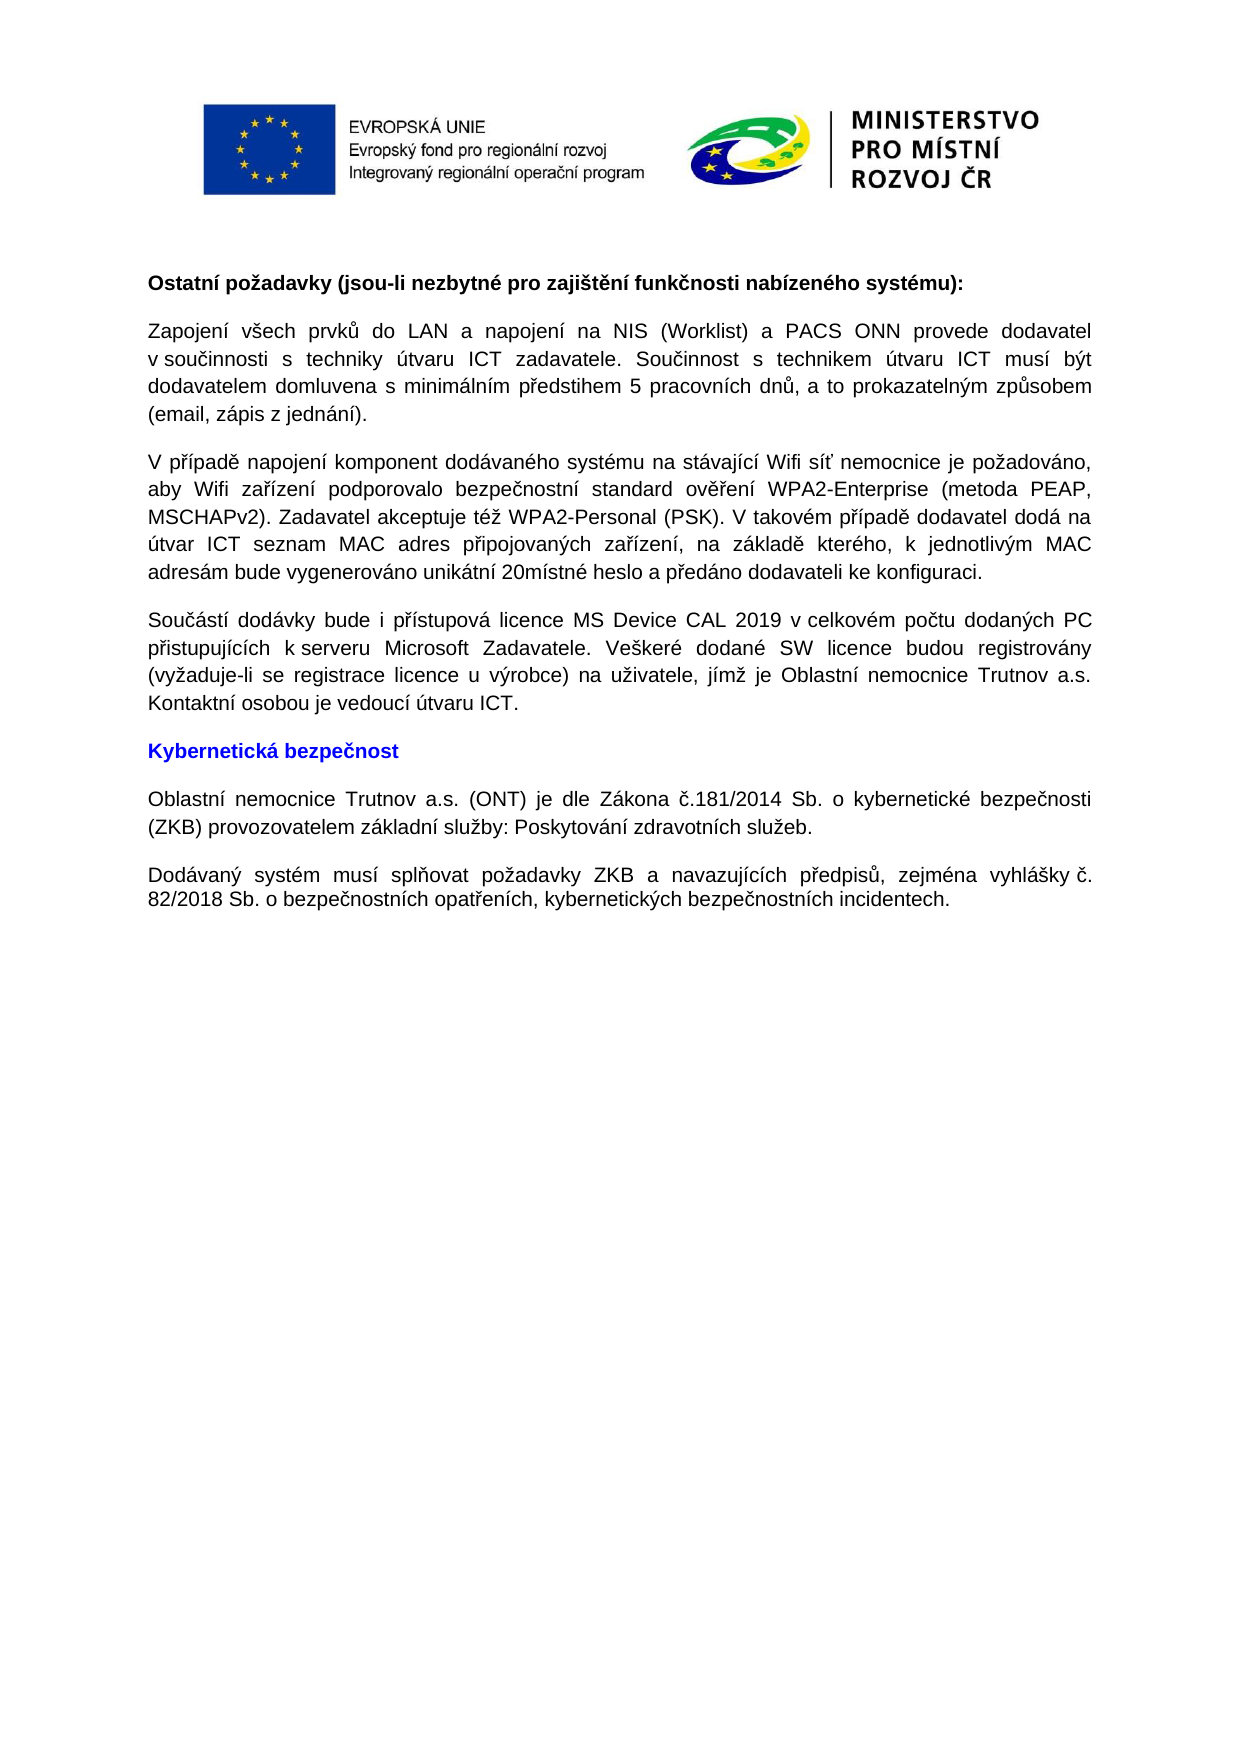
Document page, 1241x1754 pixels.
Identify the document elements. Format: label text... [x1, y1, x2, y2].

text Součástí dodávky bude i přístupová licence MS Device CAL 2019 v celkovém počtu dodaných PC přistupujících k serveru Microsoft Zadavatele. Veškeré dodané SW licence budou registrovány (vyžaduje-li se registrace licence u výrobce) na uživatele, jímž je Oblastní nemocnice Trutnov a.s. Kontaktní osobou je vedoucí útvaru ICT. [148, 608, 1093, 714]
text Kybernetická bezpečnost [148, 739, 1093, 763]
text V případě napojení komponent dodávaného systému na stávající Wifi síť nemocnice je požadováno, aby Wifi zařízení podporovalo bezpečnostní standard ověření WPA2-Enterprise (metoda PEAP, MSCHAPv2). Zadavatel akceptuje též WPA2-Personal (PSK). V takovém případě dodavatel dodá na útvar ICT seznam MAC adres připojovaných zařízení, na základě kterého, k jednotlivým MAC adresám bude vygenerováno unikátní 20místné heslo a předáno dodavateli ke konfiguraci. [148, 450, 1093, 584]
text Ostatní požadavky (jsou-li nezbytné pro zajištění funkčnosti nabízeného systému): [148, 271, 1093, 294]
text Dodávaný systém musí splňovat požadavky ZKB a navazujících předpisů, zejména vyhlášky č. 82/2018 Sb. o bezpečnostních opatřeních, kybernetických bezpečnostních incidentech. [148, 863, 1093, 911]
text Zapojení všech prvků do LAN a napojení na NIS (Worklist) a PACS ONN provede dodavatel v součinnosti s techniky útvaru ICT zadavatele. Součinnost s technikem útvaru ICT musí být dodavatelem domluvena s minimálním předstihem 5 pracovních dnů, a to prokazatelným způsobem (email, zápis z jednání). [148, 319, 1093, 425]
text Oblastní nemocnice Trutnov a.s. (ONT) je dle Zákona č.181/2014 Sb. o kybernetické bezpečnosti (ZKB) provozovatelem základní služby: Poskytování zdravotních služeb. [148, 787, 1093, 839]
